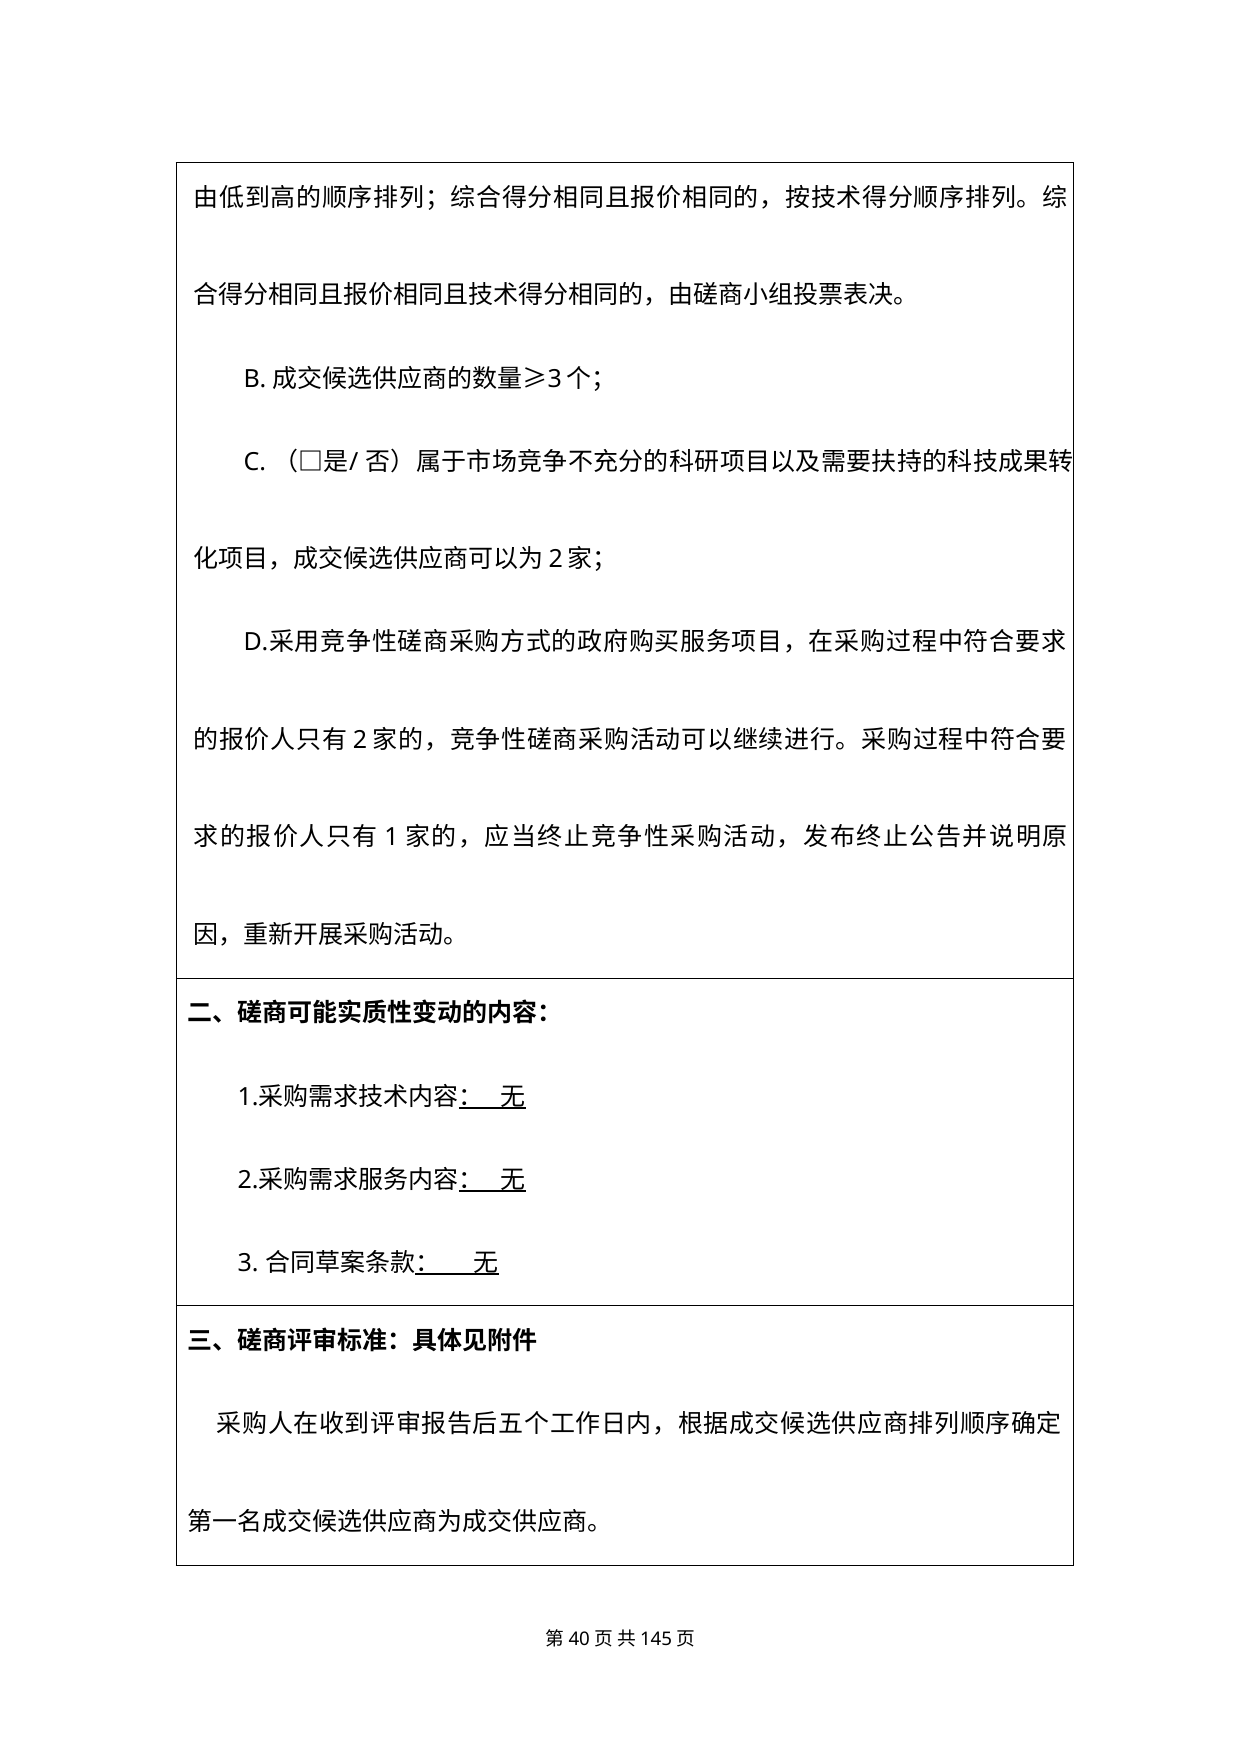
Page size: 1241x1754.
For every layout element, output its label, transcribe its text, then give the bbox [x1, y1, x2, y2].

table_cell 二、磋商可能实质性变动的内容： 1.采购需求技术内容： 无 2.采购需求服务内容： 无 3. 合同草案条款： 无 [177, 979, 1073, 1305]
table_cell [177, 1306, 1073, 1564]
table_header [177, 163, 1073, 977]
